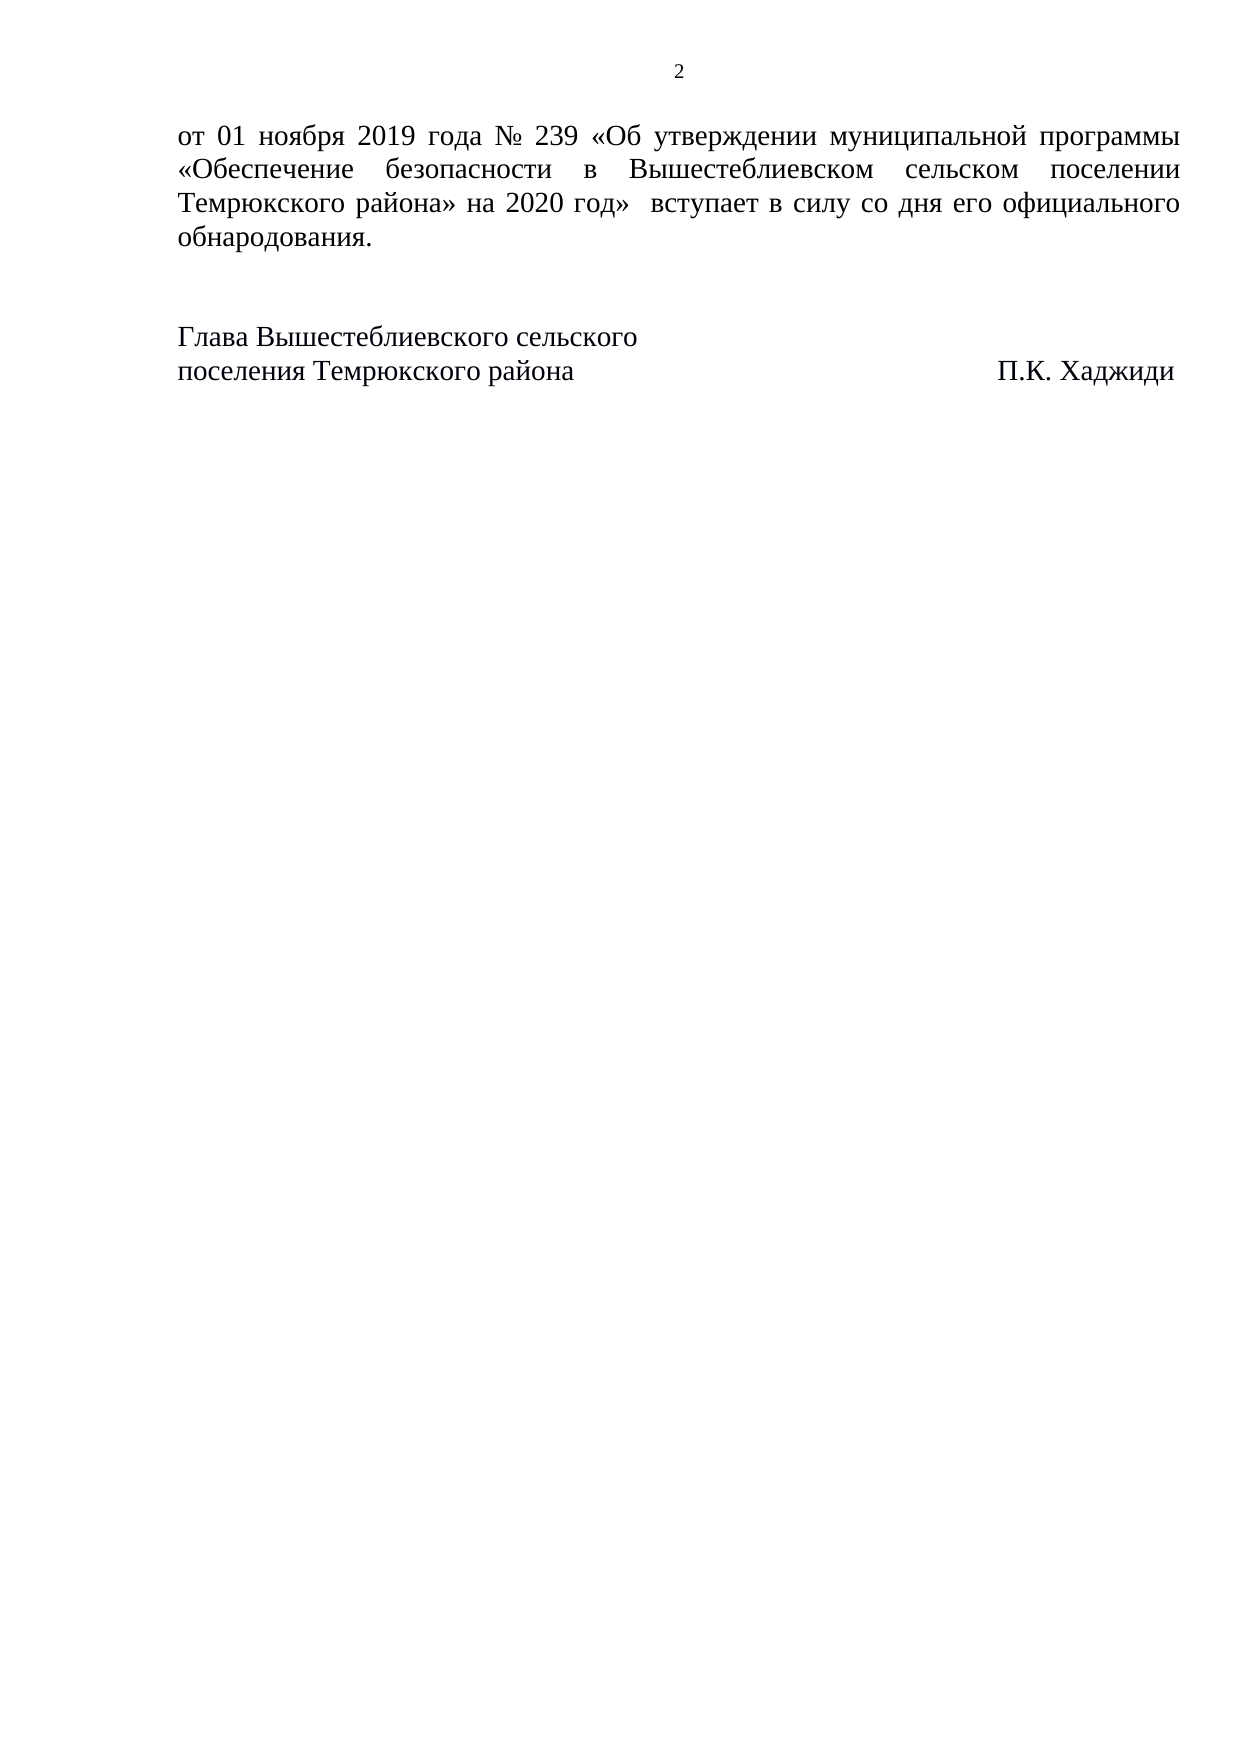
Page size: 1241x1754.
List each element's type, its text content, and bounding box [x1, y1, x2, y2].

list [177, 118, 1181, 252]
text поселения Темрюкского района П.К. Хаджиди [177, 353, 1181, 386]
text Глава Вышестеблиевского сельского [177, 319, 1181, 353]
